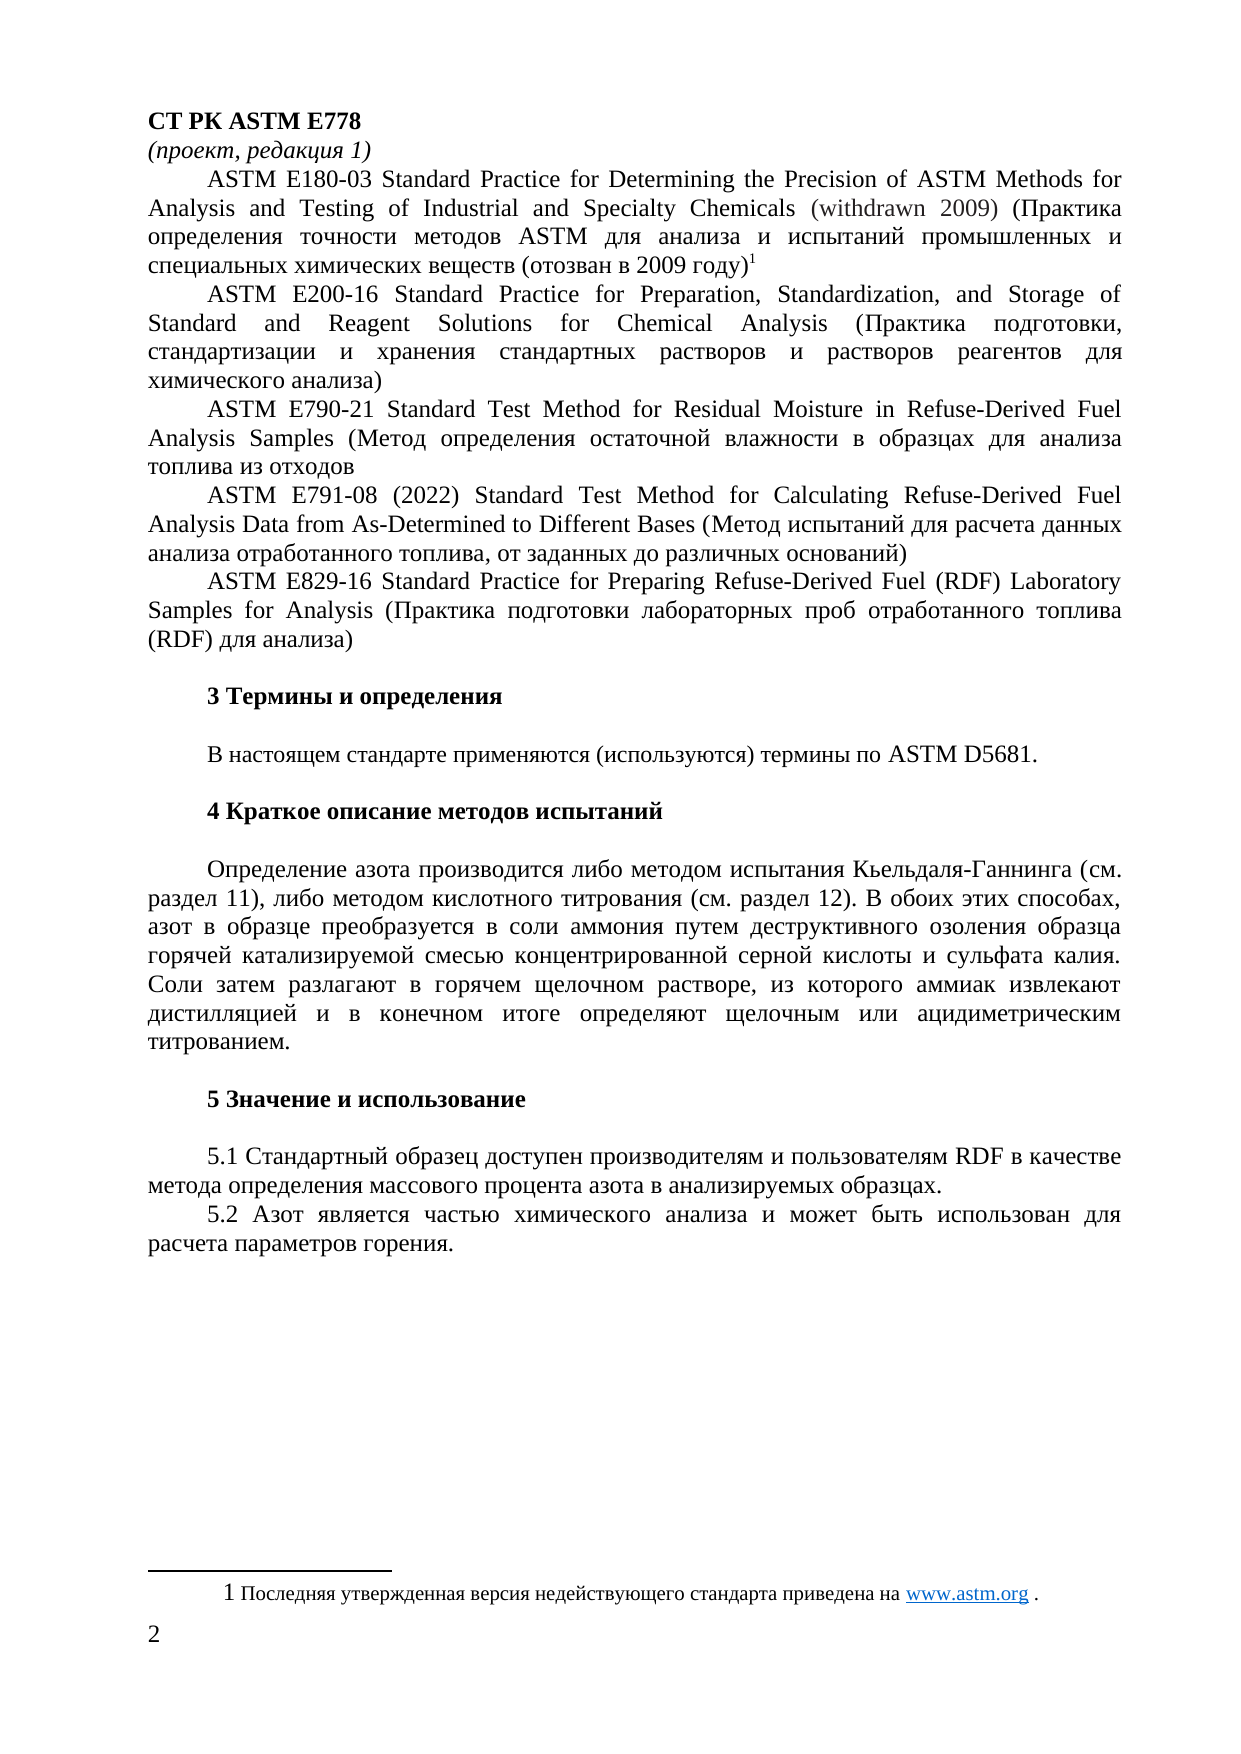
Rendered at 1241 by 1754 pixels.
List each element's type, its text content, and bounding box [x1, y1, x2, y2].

text ASTM E790-21 Standard Test Method for Residual Moisture in Refuse-Derived Fuel Analysis Samples (Метод определения остаточной влажности в образцах для анализа топлива из отходов [148, 394, 1122, 480]
text 5.2 Азот является частью химического анализа и может быть использован для расчета параметров горения. [148, 1199, 1122, 1256]
text 3 Термины и определения [148, 681, 1122, 710]
text В настоящем стандарте применяются (используются) термины по ASTM D5681. [148, 739, 1122, 768]
text ASTM E829-16 Standard Practice for Preparing Refuse-Derived Fuel (RDF) Laboratory Samples for Analysis (Практика подготовки лабораторных проб отработанного топлива (RDF) для анализа) [148, 566, 1122, 653]
text 5.1 Стандартный образец доступен производителям и пользователям RDF в качестве метода определения массового процента азота в анализируемых образцах. [148, 1141, 1122, 1199]
text ASTM E180-03 Standard Practice for Determining the Precision of ASTM Methods for Analysis and Testing of Industrial and Specialty Chemicals (withdrawn 2009) (Практика определения точности методов ASTM для анализа и испытаний промышленных и специальных химических веществ (отозван в 2009 году) [148, 164, 1122, 279]
text ASTM E791-08 (2022) Standard Test Method for Calculating Refuse-Derived Fuel Analysis Data from As-Determined to Different Bases (Метод испытаний для расчета данных анализа отработанного топлива, от заданных до различных оснований) [148, 480, 1122, 566]
text Определение азота производится либо методом испытания Кьельдаля-Ганнинга (см. раздел 11), либо методом кислотного титрования (см. раздел 12). В обоих этих способах, азот в образце преобразуется в соли аммония путем деструктивного озоления образца горячей катализируемой смесью концентрированной серной кислоты и сульфата калия. Соли затем разлагают в горячем щелочном растворе, из которого аммиак извлекают дистилляцией и в конечном итоге определяют щелочным или ацидиметрическим титрованием. [148, 854, 1122, 1055]
text 4 Краткое описание методов испытаний [148, 796, 1122, 825]
text ASTM E200-16 Standard Practice for Preparation, Standardization, and Storage of Standard and Reagent Solutions for Chemical Analysis (Практика подготовки, стандартизации и хранения стандартных растворов и растворов реагентов для химического анализа) [148, 279, 1122, 394]
text 5 Значение и использование [148, 1084, 1122, 1113]
